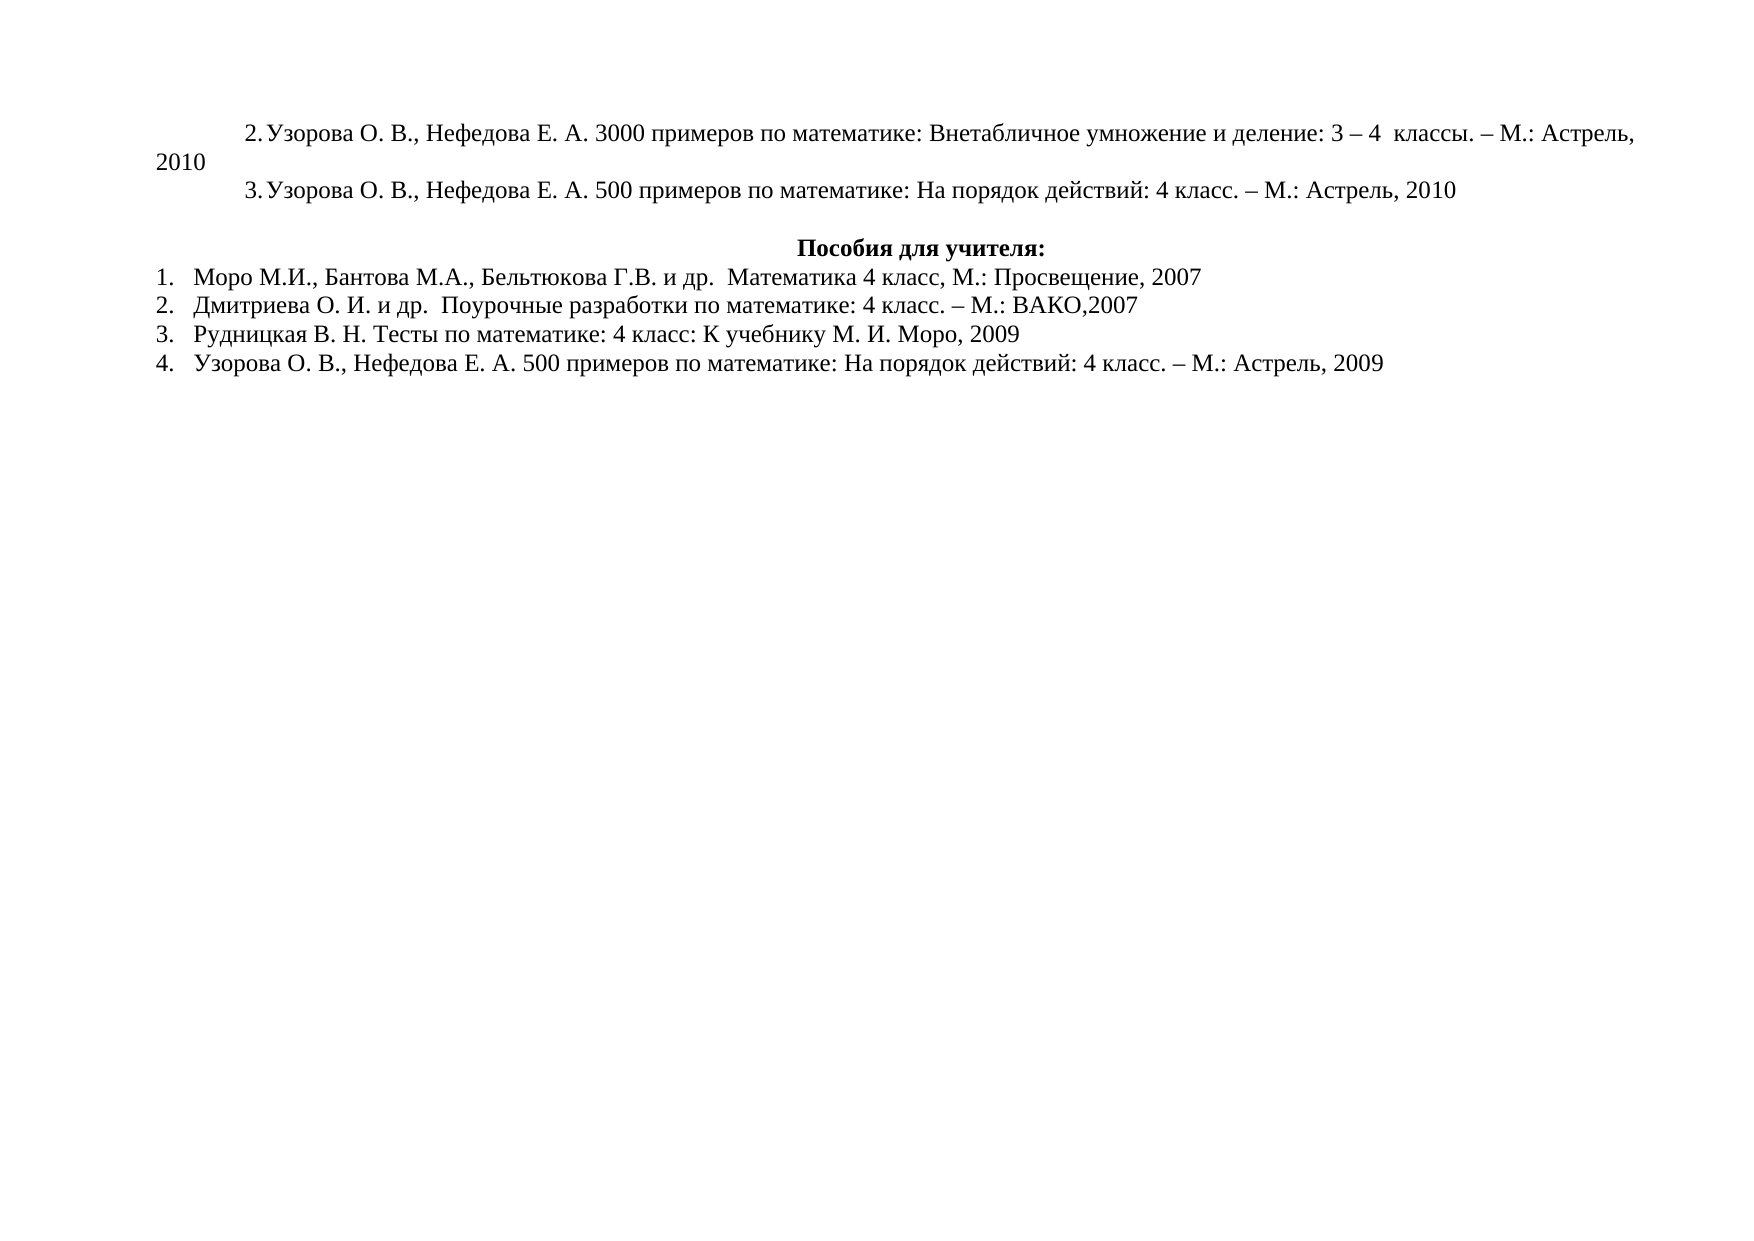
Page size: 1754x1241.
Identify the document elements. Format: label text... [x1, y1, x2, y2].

list Узорова О. В., Нефедова Е. А. 500 примеров по математике: На порядок действий: 4 класс. – М.: Астрель, 2009 [156, 348, 1636, 377]
list Рудницкая В. Н. Тесты по математике: 4 класс: К учебнику М. И. Моро, 2009 [156, 319, 1636, 348]
text Пособия для учителя: [118, 233, 1636, 262]
list Узорова О. В., Нефедова Е. А. 500 примеров по математике: На порядок действий: 4 класс. – М.: Астрель, 2010 [156, 176, 1636, 204]
list Моро М.И., Бантова М.А., Бельтюкова Г.В. и др. Математика 4 класс, М.: Просвещение, 2007 [156, 262, 1636, 291]
list Дмитриева О. И. и др. Поурочные разработки по математике: 4 класс. – М.: ВАКО,2007 [156, 291, 1636, 319]
list Узорова О. В., Нефедова Е. А. 3000 примеров по математике: Внетабличное умножение и деление: 3 – 4 классы. – М.: Астрель, 2010 [156, 118, 1636, 176]
